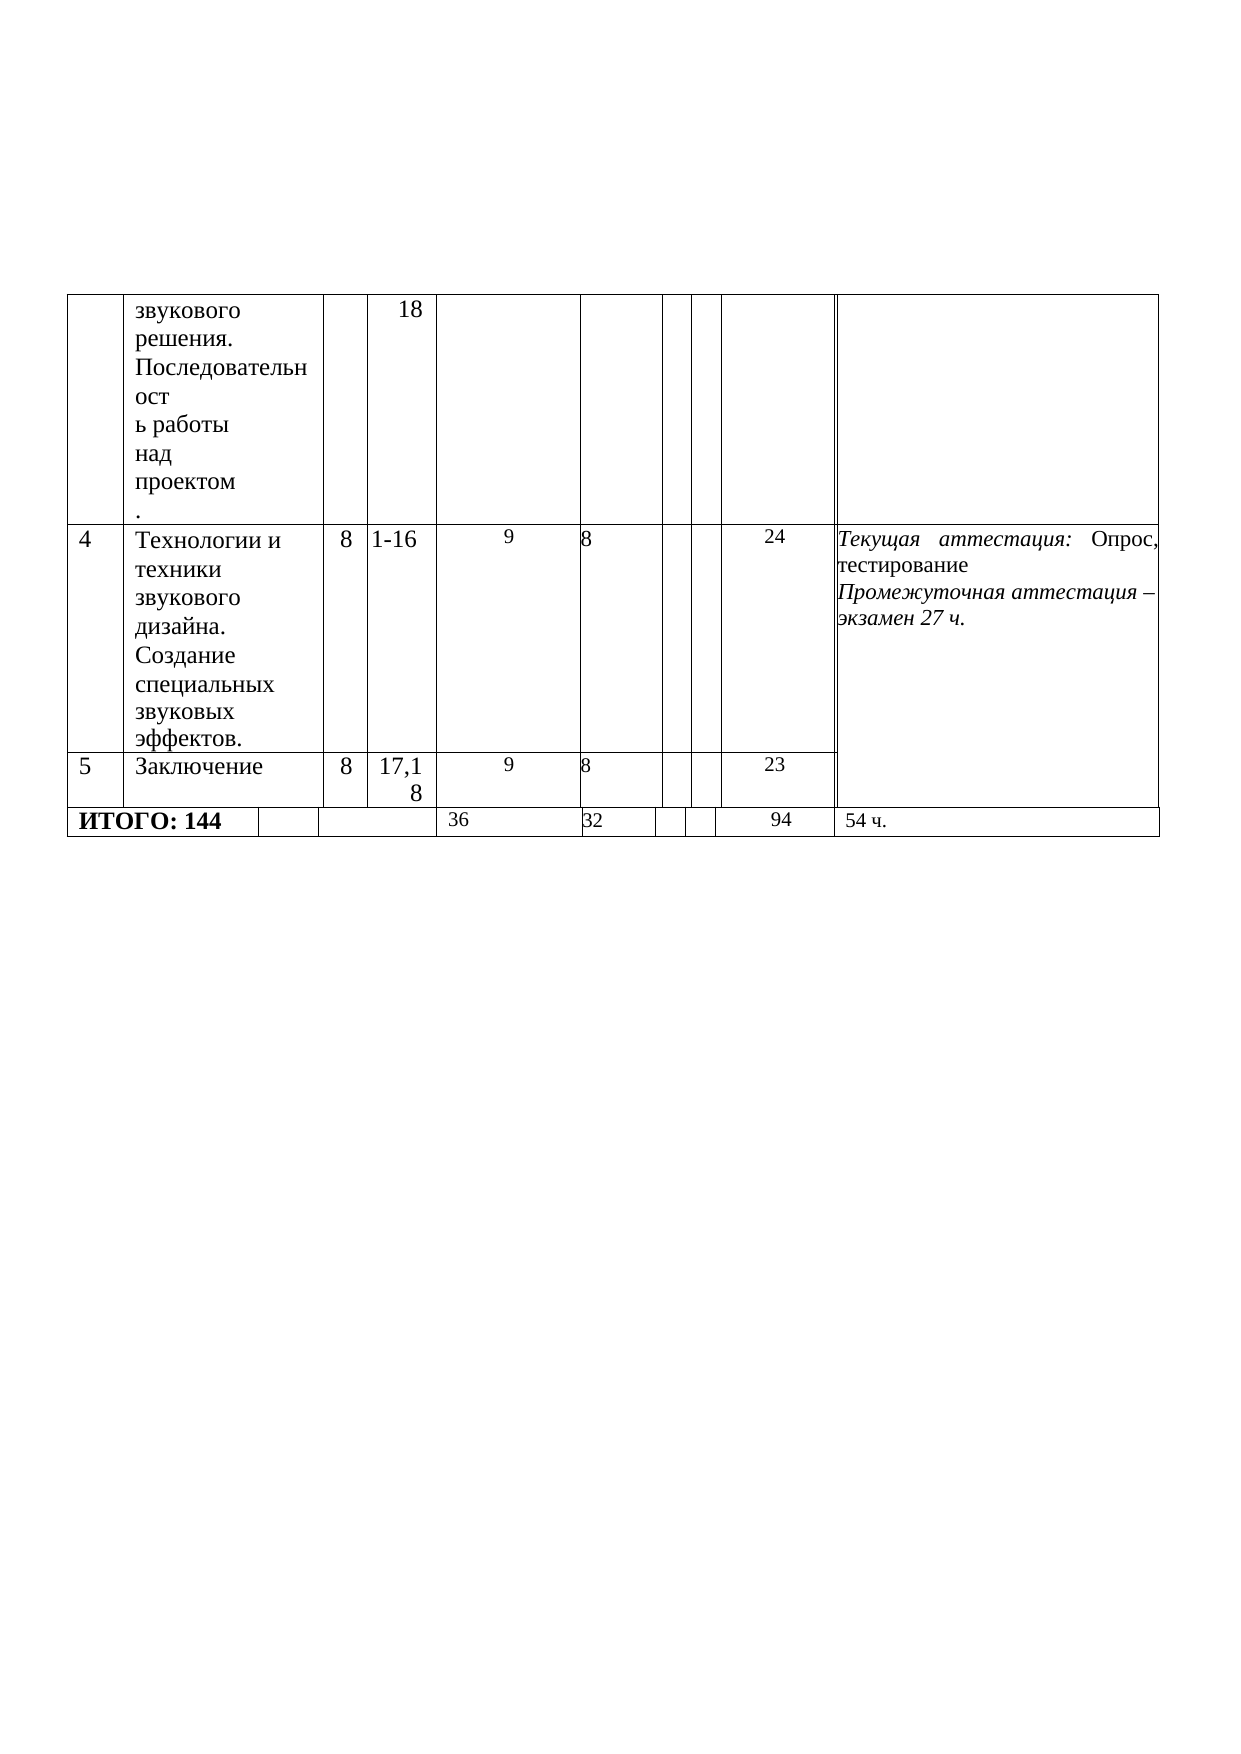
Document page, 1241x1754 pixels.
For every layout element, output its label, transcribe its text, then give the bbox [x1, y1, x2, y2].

table_cell 6 [581, 295, 662, 524]
table_cell [692, 295, 721, 524]
table_cell 36 [437, 808, 582, 836]
table_cell [259, 808, 318, 836]
table_cell [686, 808, 715, 836]
table_cell 9 [437, 525, 580, 752]
table_cell 1-16 [368, 525, 436, 752]
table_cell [124, 295, 323, 524]
table_cell 3 [68, 295, 123, 524]
table_cell 24 [722, 525, 834, 752]
table_cell [663, 525, 691, 752]
table_cell [656, 808, 685, 836]
table_cell 6 [437, 295, 580, 524]
table_cell 32 [583, 808, 655, 836]
table_cell Текущая аттестация: Опрос, тестирование Промежуточная аттестация – экзамен 27 ч. [838, 525, 1158, 807]
table_cell 8 [324, 525, 367, 752]
table_cell 9 [437, 753, 580, 807]
table_cell [319, 808, 436, 836]
table_cell 12-18 [368, 295, 436, 524]
table_cell Заключение [124, 753, 323, 807]
table_cell 4 [68, 525, 123, 752]
table_cell 94 [716, 808, 834, 836]
table_cell [838, 295, 1158, 524]
table_cell Технологии и техники звукового дизайна. Создание специальных звуковых эффектов. [124, 525, 323, 752]
table_cell 8 [581, 525, 662, 752]
table_cell 17,18 [368, 753, 436, 807]
table_cell 8 [581, 753, 662, 807]
table_cell [692, 525, 721, 752]
table_cell 54 ч. [835, 808, 1159, 836]
table_cell [663, 753, 691, 807]
table_cell 8 [324, 753, 367, 807]
table_cell 23 [722, 753, 834, 807]
table_cell 7 [324, 295, 367, 524]
table_cell 5 [68, 753, 123, 807]
table_cell [663, 295, 691, 524]
table_cell 15 [722, 295, 834, 524]
table_cell ИТОГО: 144 [68, 808, 258, 836]
table_cell [692, 753, 721, 807]
